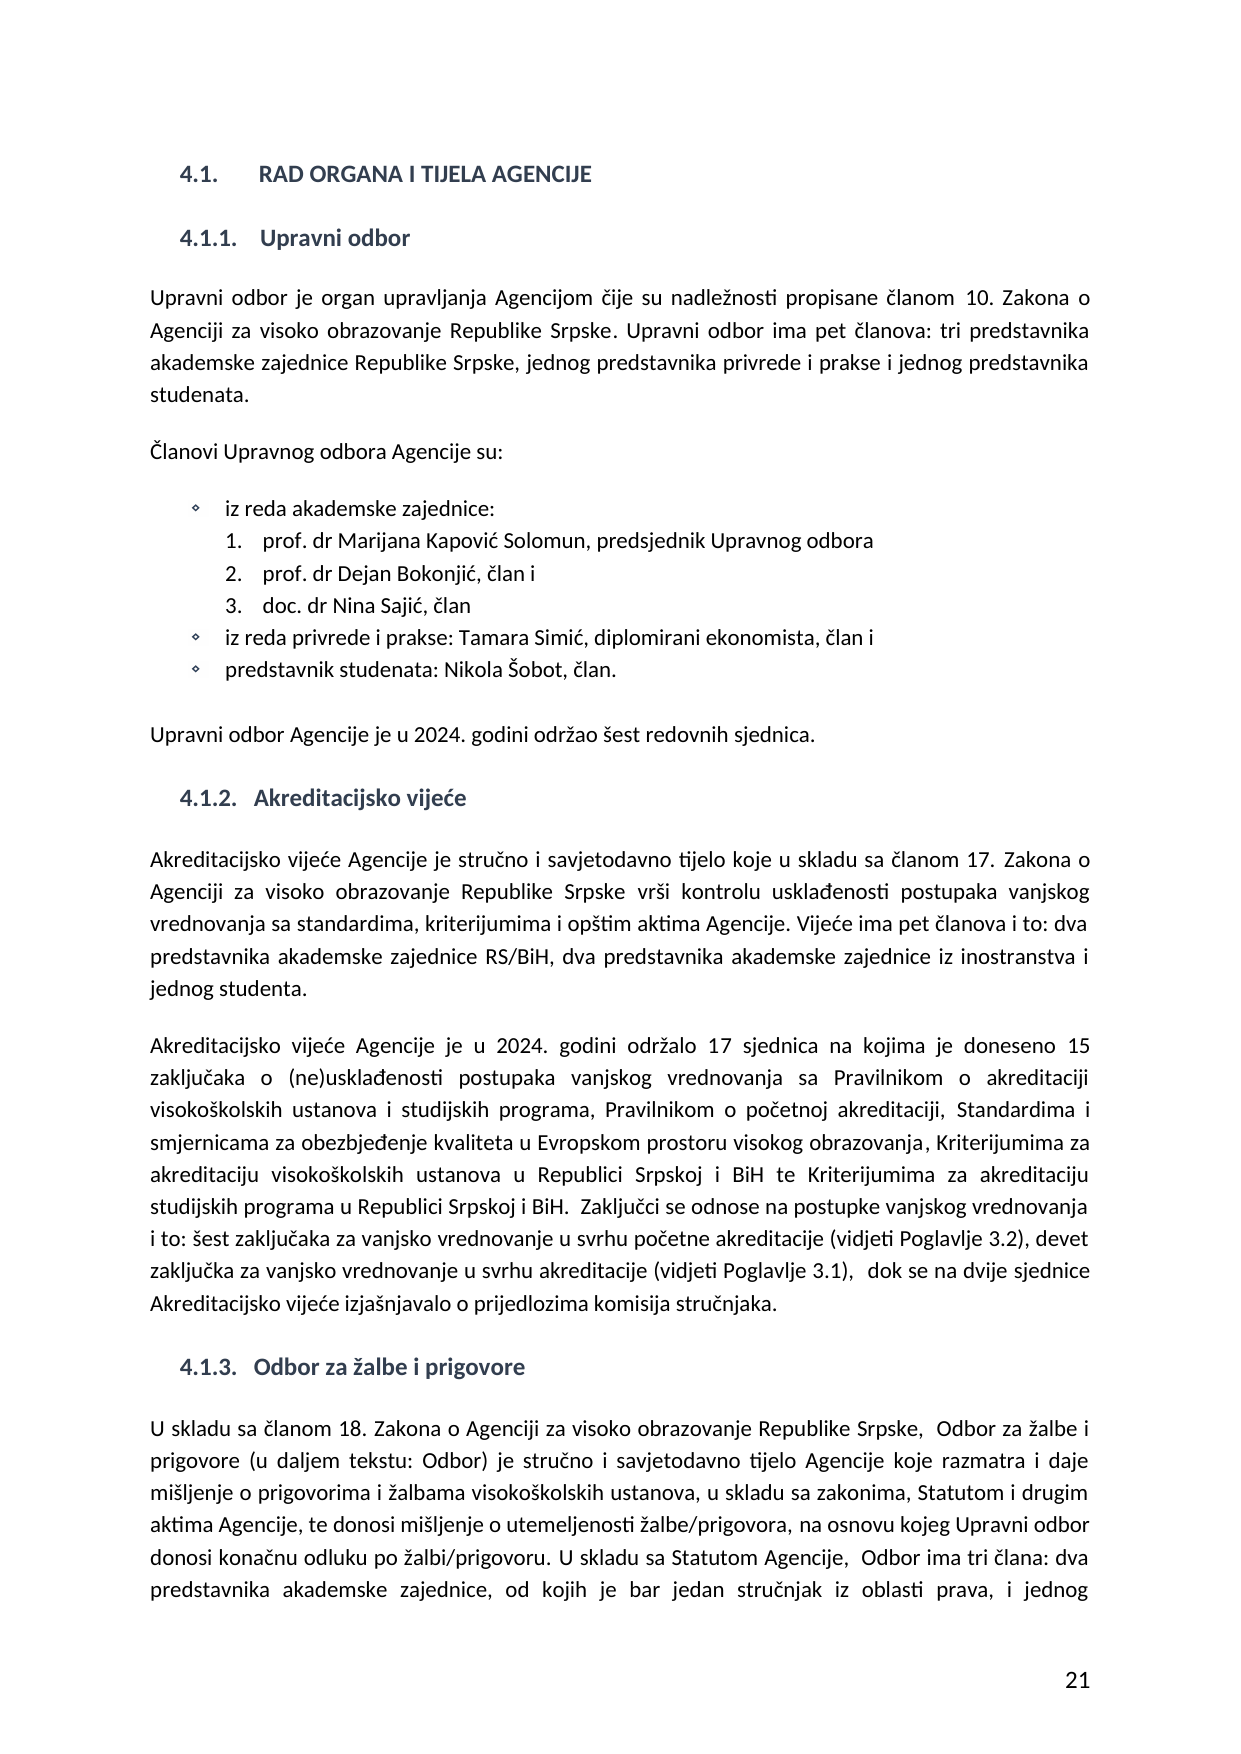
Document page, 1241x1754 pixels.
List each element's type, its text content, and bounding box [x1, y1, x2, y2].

text Upravni odbor Agencije je u 2024. godini održao šest redovnih sjednica. [150, 720, 1090, 748]
list Upravni odbor [179, 222, 1090, 253]
list prof. dr Dejan Bokonjić, član i [225, 559, 1090, 587]
picture [188, 629, 209, 646]
list Akreditacijsko vijeće [179, 782, 1090, 813]
list doc. dr Nina Sajić, član [225, 591, 1090, 619]
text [150, 1414, 1090, 1603]
list RAD ORGANA I TIJELA AGENCIJE [179, 158, 1090, 189]
text Akreditacijsko vijeće Agencije je u 2024. godini održalo 17 sjednica na kojima je doneseno 15 zaključaka o (ne)usklađenosti postupaka vanjskog vrednovanja sa Pravilnikom o akreditaciji visokoškolskih ustanova i studijskih programa, Pravilnikom o početnoj akreditaciji, Standardima i smjernicama za obezbjeđenje kvaliteta u Evropskom prostoru visokog obrazovanja, Kriterijumima za akreditaciju visokoškolskih ustanova u Republici Srpskoj i BiH te Kriterijumima za akreditaciju studijskih programa u Republici Srpskoj i BiH. Zaključci se odnose na postupke vanjskog vrednovanja i to: šest zaključaka za vanjsko vrednovanje u svrhu početne akreditacije (vidjeti Poglavlje 3.2), devet zaključka za vanjsko vrednovanje u svrhu akreditacije (vidjeti Poglavlje 3.1), dok se na dvije sjednice Akreditacijsko vijeće izjašnjavalo o prijedlozima komisija stručnjaka. [150, 1031, 1090, 1317]
list iz reda privrede i prakse: Tamara Simić, diplomirani ekonomista, član i [187, 623, 1090, 651]
list prof. dr Marijana Kapović Solomun, predsjednik Upravnog odbora [225, 527, 1090, 555]
picture [188, 500, 209, 517]
text Akreditacijsko vijeće Agencije je stručno i savjetodavno tijelo koje u skladu sa članom 17. Zakona o Agenciji za visoko obrazovanje Republike Srpske vrši kontrolu usklađenosti postupaka vanjskog vrednovanja sa standardima, kriterijumima i opštim aktima Agencije. Vijeće ima pet članova i to: dva predstavnika akademske zajednice RS/BiH, dva predstavnika akademske zajednice iz inostranstva i jednog studenta. [150, 845, 1090, 1002]
text Članovi Upravnog odbora Agencije su: [150, 437, 1090, 465]
picture [188, 661, 209, 678]
list predstavnik studenata: Nikola Šobot, član. [187, 655, 1090, 683]
text Upravni odbor je organ upravljanja Agencijom čije su nadležnosti propisane članom 10. Zakona o Agenciji za visoko obrazovanje Republike Srpske. Upravni odbor ima pet članova: tri predstavnika akademske zajednice Republike Srpske, jednog predstavnika privrede i prakse i jednog predstavnika studenata. [150, 283, 1090, 408]
list iz reda akademske zajednice: [187, 494, 1090, 522]
list Odbor za žalbe i prigovore [179, 1351, 1090, 1382]
